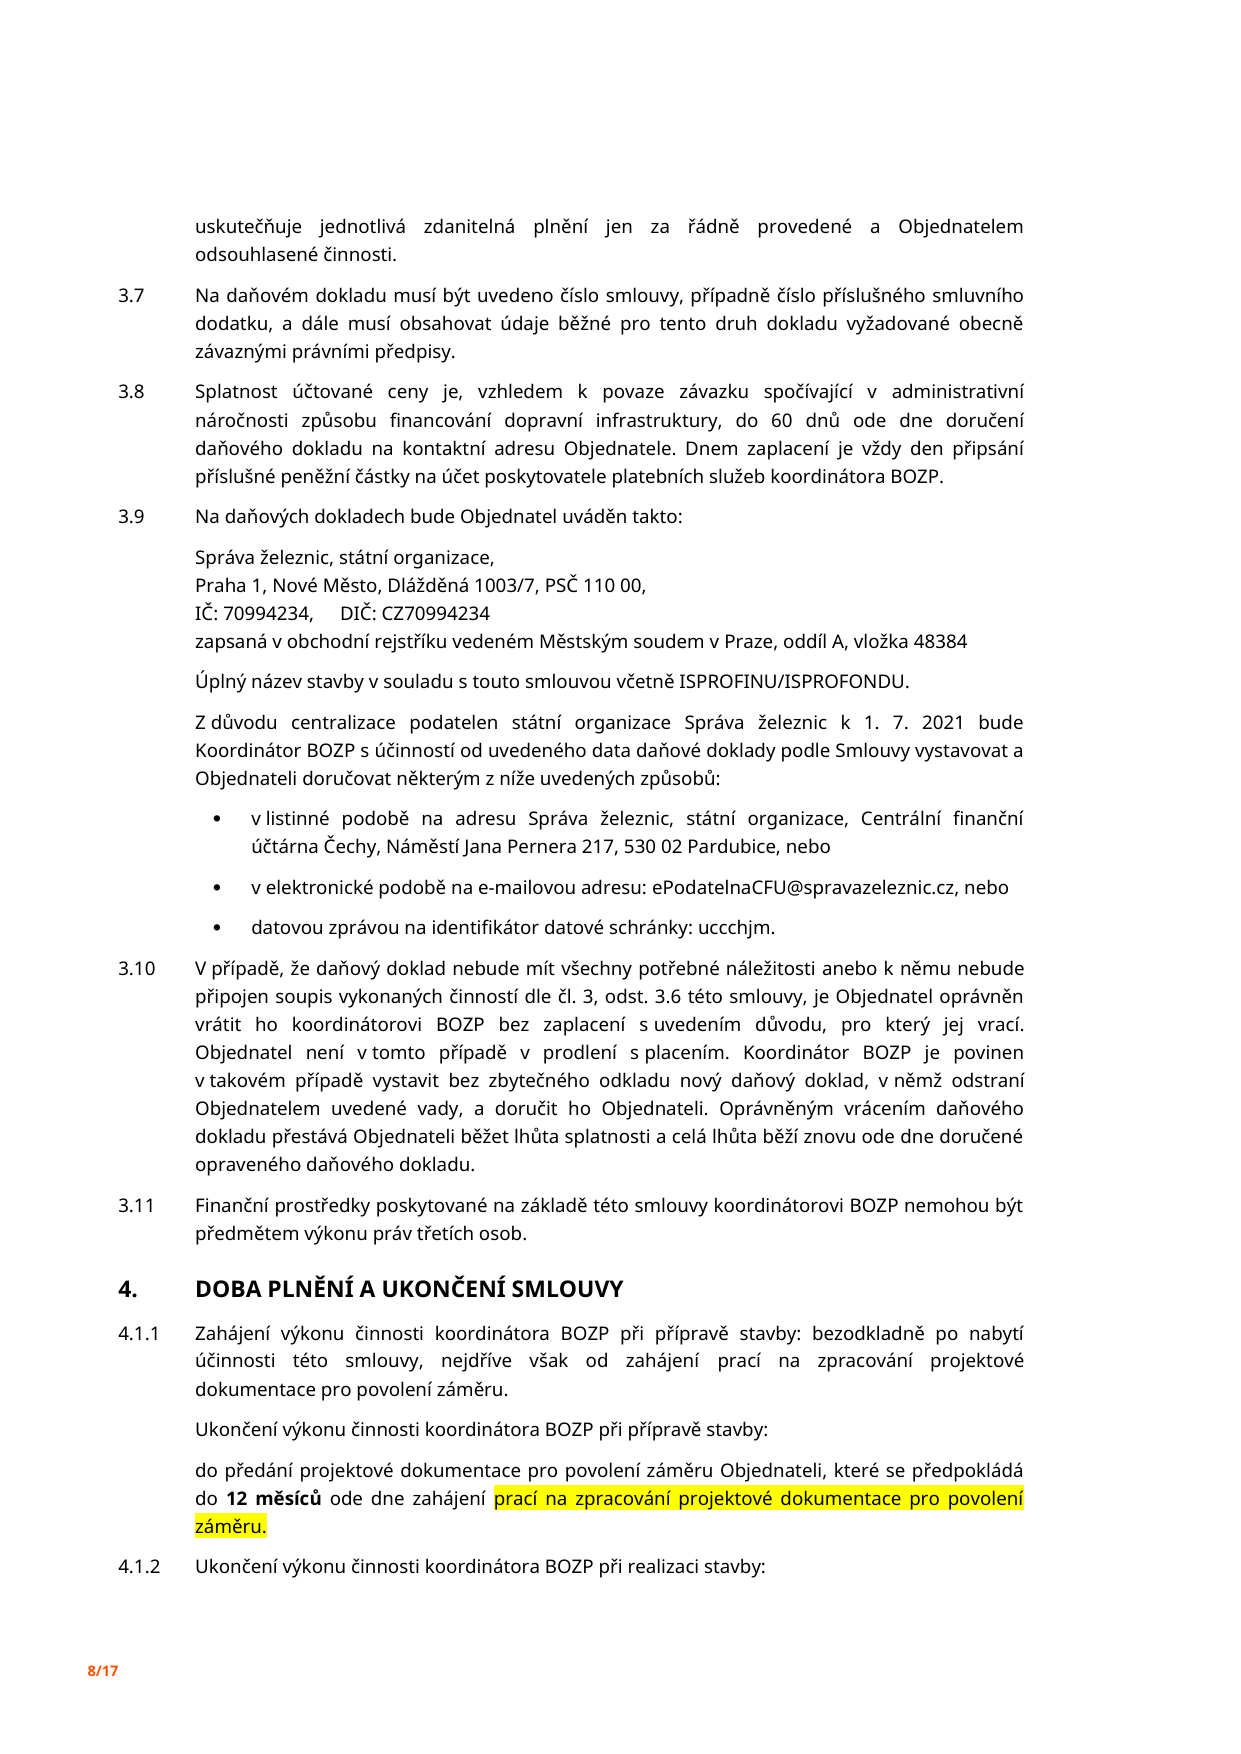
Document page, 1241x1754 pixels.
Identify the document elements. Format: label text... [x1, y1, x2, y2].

text Na daňových dokladech bude Objednatel uváděn takto: [118, 503, 1024, 529]
text Ukončení výkonu činnosti koordinátora BOZP při realizaci stavby: [118, 1553, 1024, 1579]
text Ukončení výkonu činnosti koordinátora BOZP při přípravě stavby: [195, 1416, 1024, 1442]
text zapsaná v obchodní rejstříku vedeném Městským soudem v Praze, oddíl A, vložka 48384 [192, 628, 1024, 653]
list v elektronické podobě na e-mailovou adresu: ePodatelnaCFU@spravazeleznic.cz, nebo [213, 874, 1024, 900]
text Zahájení výkonu činnosti koordinátora BOZP při přípravě stavby: bezodkladně po nabytí účinnosti této smlouvy, nejdříve však od zahájení prací na zpracování projektové dokumentace pro povolení záměru. [118, 1320, 1024, 1401]
text IČ: 70994234, DIČ: CZ70994234 [177, 600, 1024, 626]
text do předání projektové dokumentace pro povolení záměru Objednateli, které se předpokládá do 12 měsíců ode dne zahájení prací na zpracování projektové dokumentace pro povolení záměru. [195, 1457, 1024, 1538]
list v listinné podobě na adresu Správa železnic, státní organizace, Centrální finanční účtárna Čechy, Náměstí Jana Pernera 217, 530 02 Pardubice, nebo [213, 806, 1024, 859]
text DOBA PLNĚNÍ A UKONČENÍ SMLOUVY [118, 1273, 1024, 1304]
text Praha 1, Nové Město, Dlážděná 1003/7, PSČ 110 00, [177, 572, 1024, 597]
text Správa železnic, státní organizace, [177, 544, 1024, 569]
text Finanční prostředky poskytované na základě této smlouvy koordinátorovi BOZP nemohou být předmětem výkonu práv třetích osob. [118, 1192, 1024, 1245]
text Úplný název stavby v souladu s touto smlouvou včetně ISPROFINU/ISPROFONDU. [177, 668, 1024, 694]
text V případě, že daňový doklad nebude mít všechny potřebné náležitosti anebo k němu nebude připojen soupis vykonaných činností dle čl. 3, odst. 3.6 této smlouvy, je Objednatel oprávněn vrátit ho koordinátorovi BOZP bez zaplacení s uvedením důvodu, pro který jej vrací. Objednatel není v tomto případě v prodlení s placením. Koordinátor BOZP je povinen v takovém případě vystavit bez zbytečného odkladu nový daňový doklad, v němž odstraní Objednatelem uvedené vady, a doručit ho Objednateli. Oprávněným vrácením daňového dokladu přestává Objednateli běžet lhůta splatnosti a celá lhůta běží znovu ode dne doručené opraveného daňového dokladu. [118, 955, 1024, 1177]
list datovou zprávou na identifikátor datové schránky: uccchjm. [213, 915, 1024, 940]
text Splatnost účtované ceny je, vzhledem k povaze závazku spočívající v administrativní náročnosti způsobu financování dopravní infrastruktury, do 60 dnů ode dne doručení daňového dokladu na kontaktní adresu Objednatele. Dnem zaplacení je vždy den připsání příslušné peněžní částky na účet poskytovatele platebních služeb koordinátora BOZP. [118, 379, 1024, 488]
list Z důvodu centralizace podatelen státní organizace Správa železnic k 1. 7. 2021 bude Koordinátor BOZP s účinností od uvedeného data daňové doklady podle Smlouvy vystavovat a Objednateli doručovat některým z níže uvedených způsobů: [195, 709, 1024, 791]
text Na daňovém dokladu musí být uvedeno číslo smlouvy, případně číslo příslušného smluvního dodatku, a dále musí obsahovat údaje běžné pro tento druh dokladu vyžadované obecně závaznými právními předpisy. [118, 282, 1024, 364]
